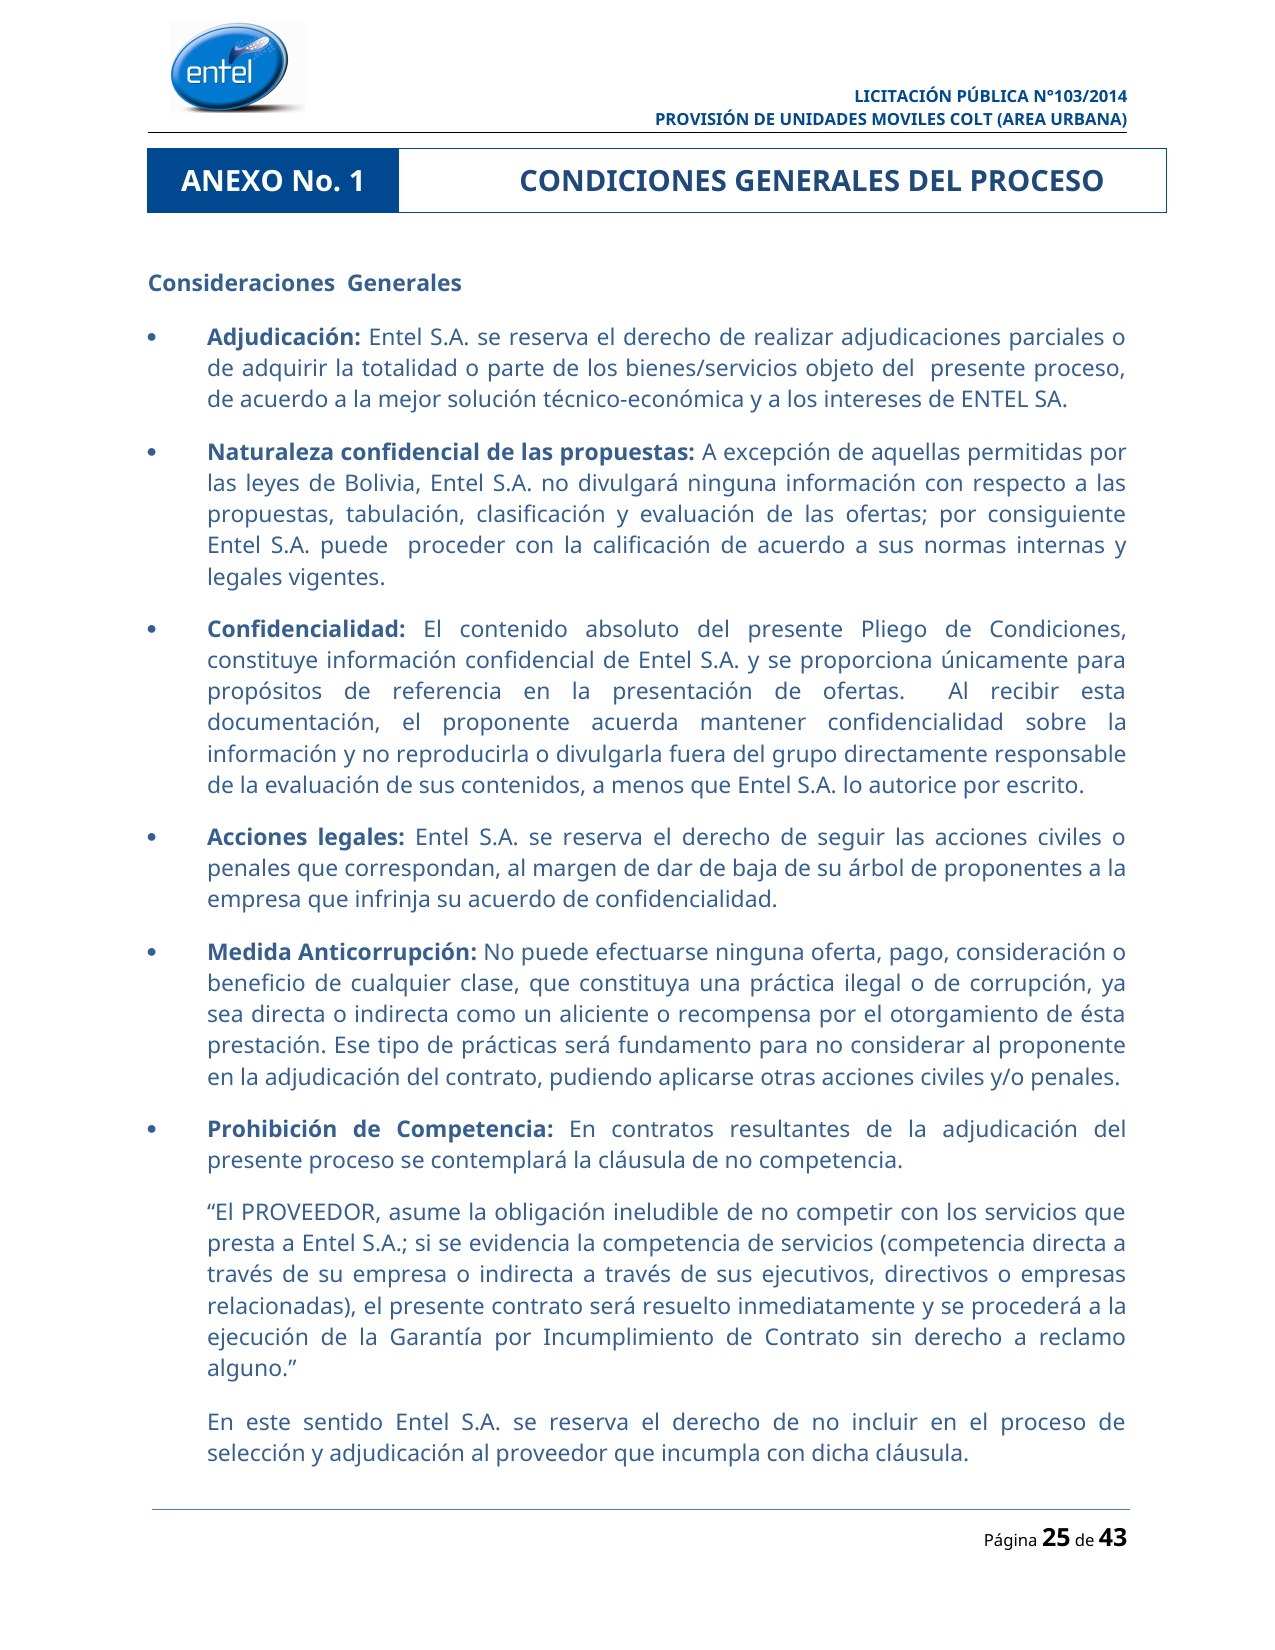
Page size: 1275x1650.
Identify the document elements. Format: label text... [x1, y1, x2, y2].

list Prohibición de Competencia: En contratos resultantes de la adjudicación del presente proceso se contemplará la cláusula de no competencia. [148, 1113, 1127, 1175]
text Consideraciones Generales [148, 267, 1127, 298]
table_header ANEXO No. 1 [148, 149, 398, 212]
text “El PROVEEDOR, asume la obligación ineludible de no competir con los servicios que presta a Entel S.A.; si se evidencia la competencia de servicios (competencia directa a través de su empresa o indirecta a través de sus ejecutivos, directivos o empresas relacionadas), el presente contrato será resuelto inmediatamente y se procederá a la ejecución de la Garantía por Incumplimiento de Contrato sin derecho a reclamo alguno.” [207, 1196, 1127, 1383]
list Confidencialidad: El contenido absoluto del presente Pliego de Condiciones, constituye información confidencial de Entel S.A. y se proporciona únicamente para propósitos de referencia en la presentación de ofertas. Al recibir esta documentación, el proponente acuerda mantener confidencialidad sobre la información y no reproducirla o divulgarla fuera del grupo directamente responsable de la evaluación de sus contenidos, a menos que Entel S.A. lo autorice por escrito. [148, 613, 1127, 800]
table_header CONDICIONES GENERALES DEL PROCESO [399, 149, 1166, 212]
picture [170, 21, 305, 113]
list Medida Anticorrupción: No puede efectuarse ninguna oferta, pago, consideración o beneficio de cualquier clase, que constituya una práctica ilegal o de corrupción, ya sea directa o indirecta como un aliciente o recompensa por el otorgamiento de ésta prestación. Ese tipo de prácticas será fundamento para no considerar al proponente en la adjudicación del contrato, pudiendo aplicarse otras acciones civiles y/o penales. [148, 936, 1127, 1092]
list Naturaleza confidencial de las propuestas: A excepción de aquellas permitidas por las leyes de Bolivia, Entel S.A. no divulgará ninguna información con respecto a las propuestas, tabulación, clasificación y evaluación de las ofertas; por consiguiente Entel S.A. puede proceder con la calificación de acuerdo a sus normas internas y legales vigentes. [148, 436, 1127, 592]
text En este sentido Entel S.A. se reserva el derecho de no incluir en el proceso de selección y adjudicación al proveedor que incumpla con dicha cláusula. [207, 1406, 1127, 1469]
list Adjudicación: Entel S.A. se reserva el derecho de realizar adjudicaciones parciales o de adquirir la totalidad o parte de los bienes/servicios objeto del presente proceso, de acuerdo a la mejor solución técnico-económica y a los intereses de ENTEL SA. [148, 321, 1127, 415]
list Acciones legales: Entel S.A. se reserva el derecho de seguir las acciones civiles o penales que correspondan, al margen de dar de baja de su árbol de proponentes a la empresa que infrinja su acuerdo de confidencialidad. [148, 821, 1127, 915]
